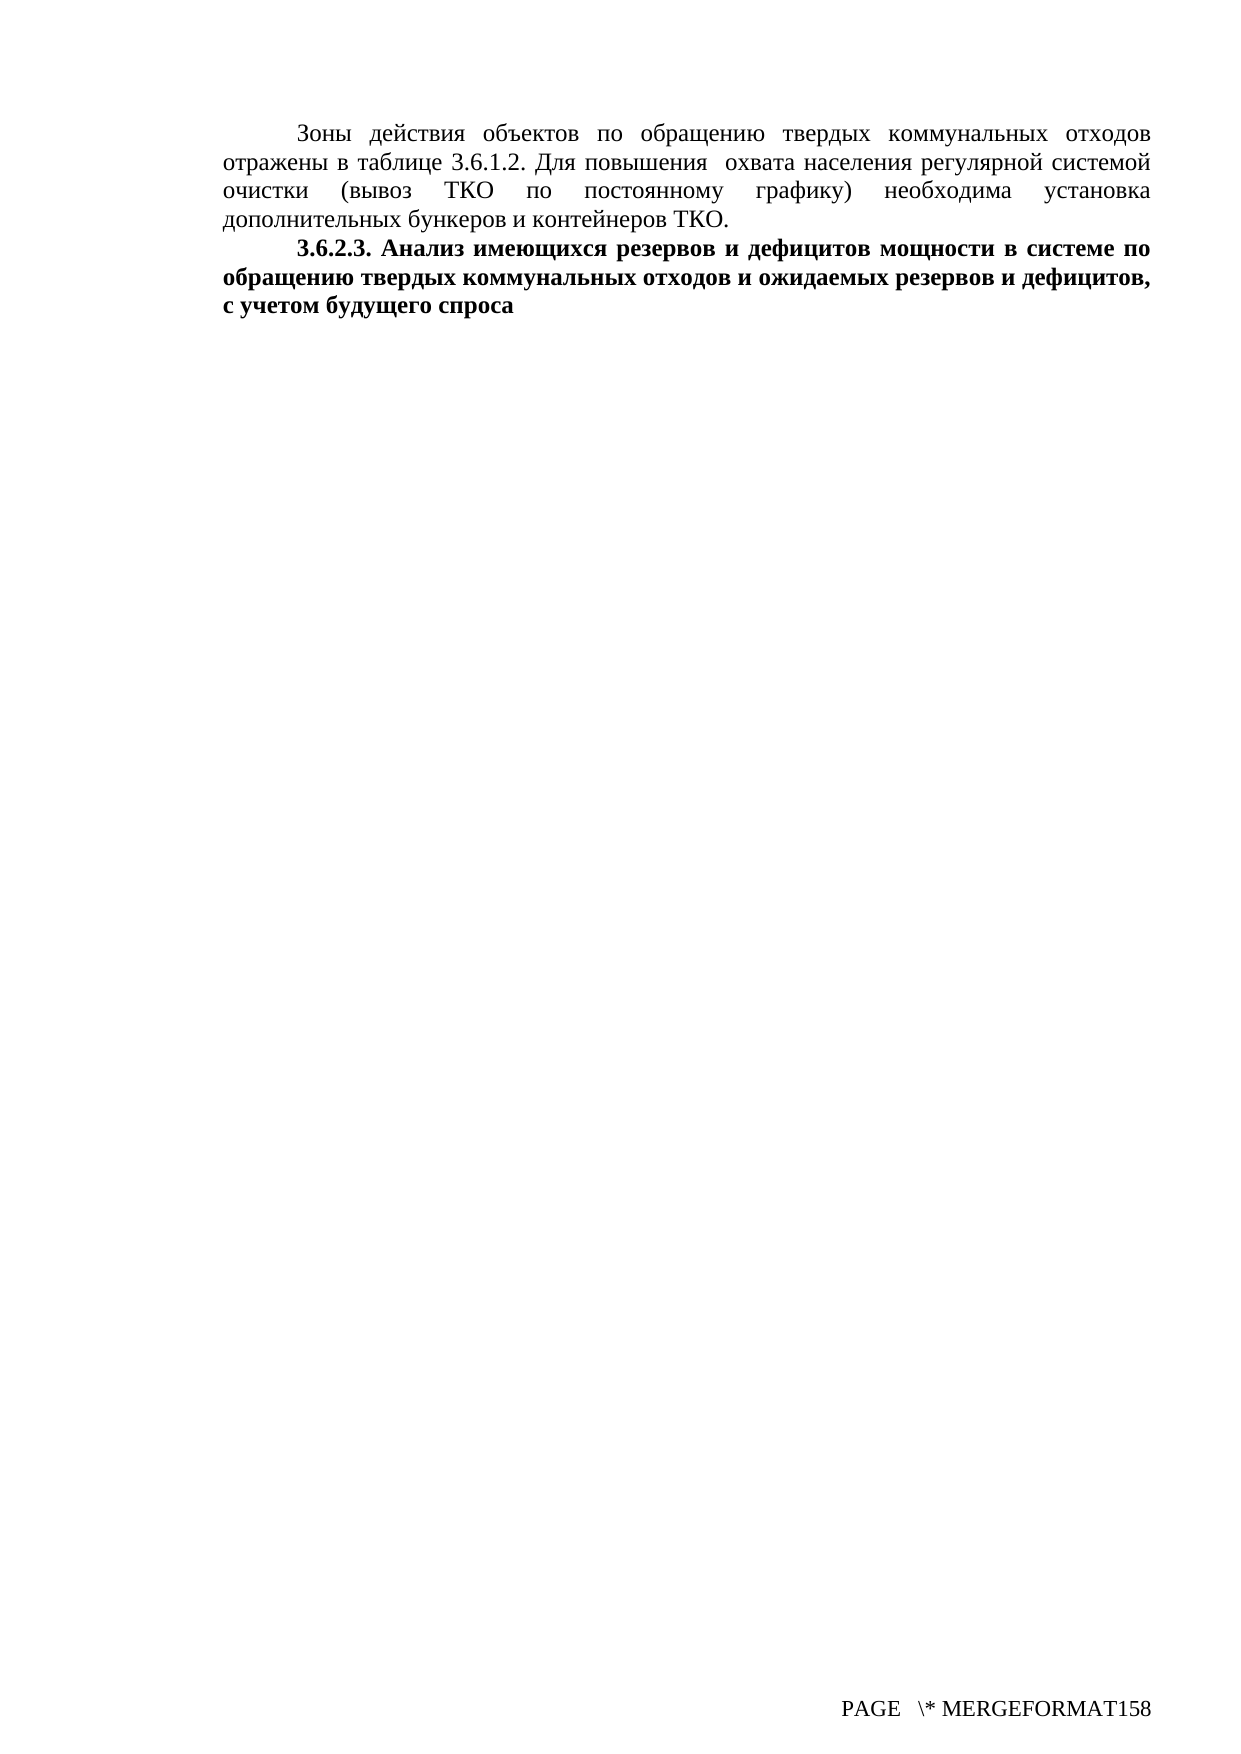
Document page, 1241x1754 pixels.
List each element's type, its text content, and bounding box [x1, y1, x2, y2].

text 3.6.2.3. Анализ имеющихся резервов и дефицитов мощности в системе по обращению твердых коммунальных отходов и ожидаемых резервов и дефицитов, с учетом будущего спроса [223, 233, 1152, 319]
text Зоны действия объектов по обращению твердых коммунальных отходов отражены в таблице 3.6.1.2. Для повышения охвата населения регулярной системой очистки (вывоз ТКО по постоянному графику) необходима установка дополнительных бункеров и контейнеров ТКО. [223, 118, 1152, 233]
